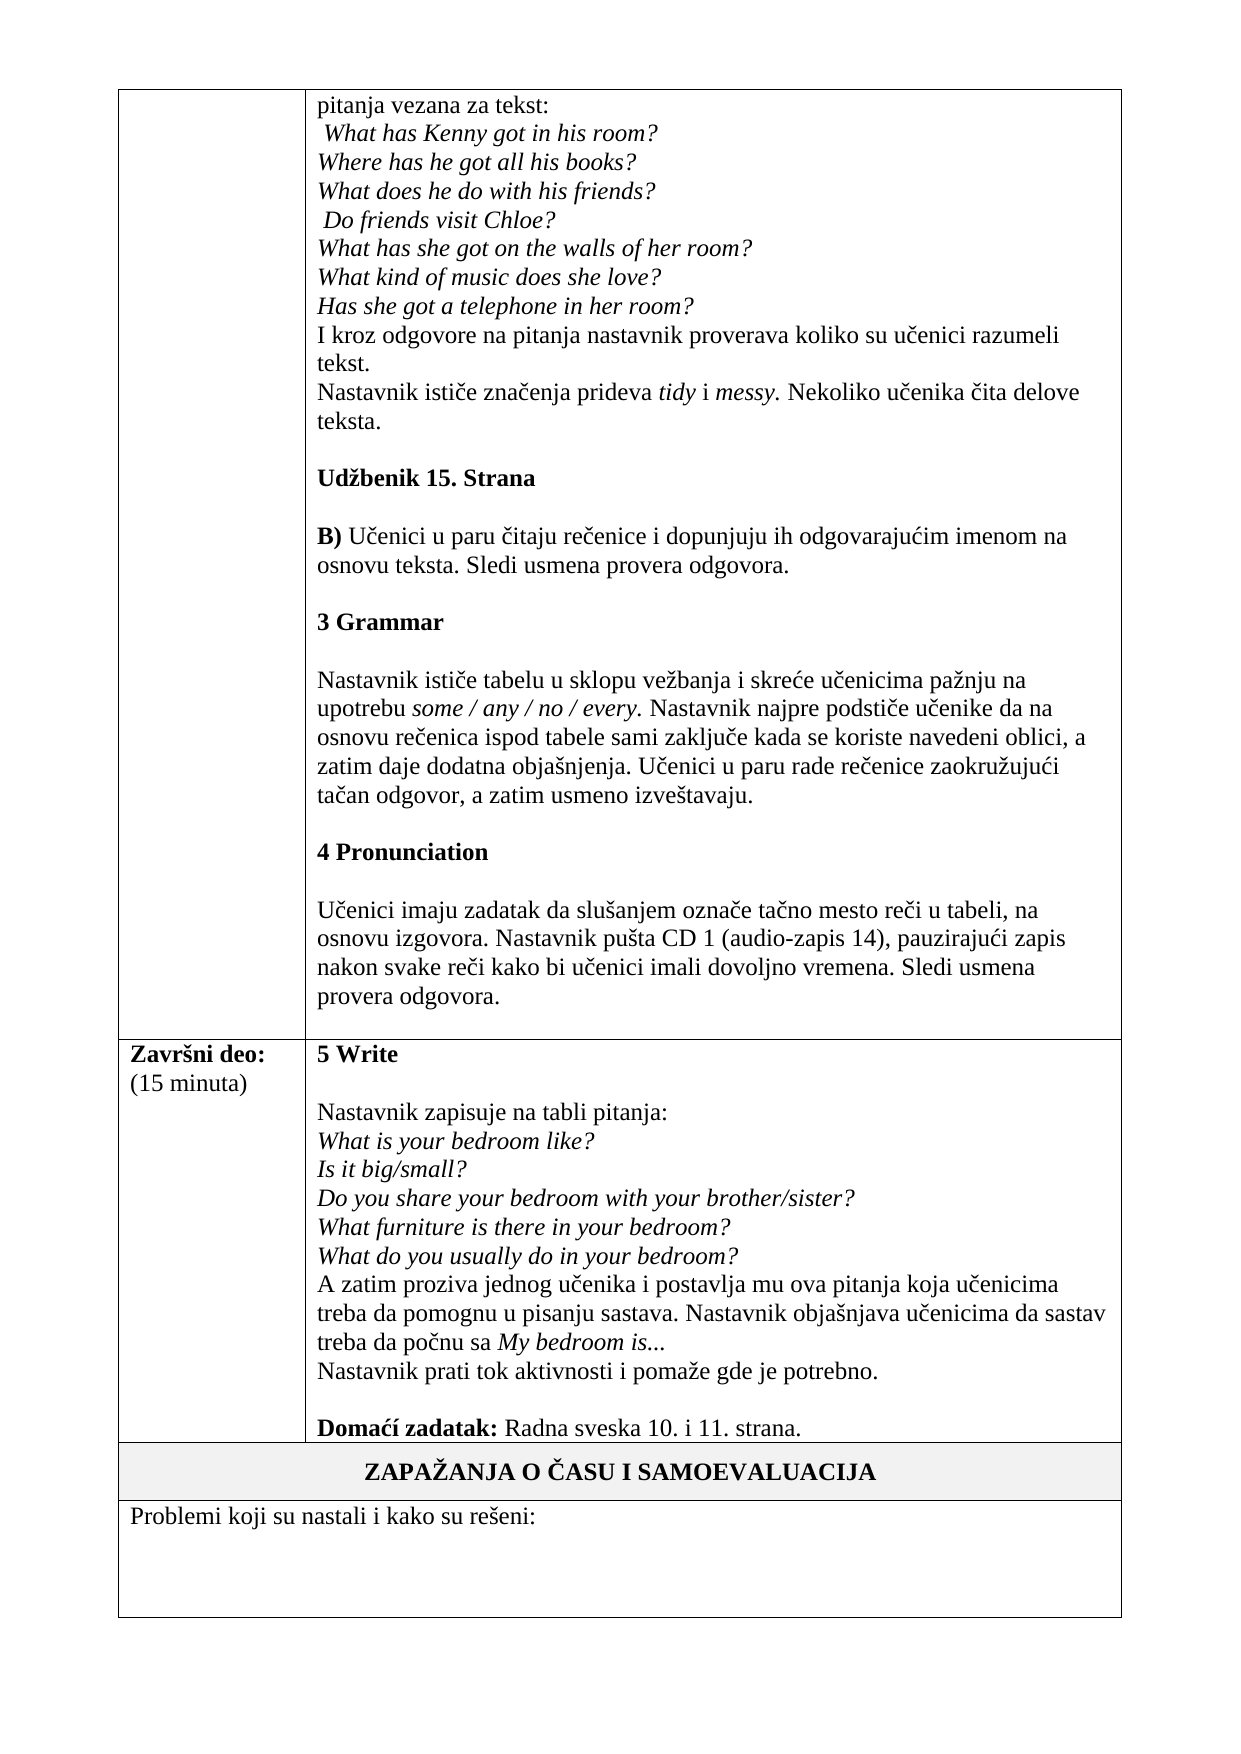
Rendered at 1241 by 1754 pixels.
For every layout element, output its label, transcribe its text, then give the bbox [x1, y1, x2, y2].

table_cell Problemi koji su nastali i kako su rešeni: [119, 1501, 1121, 1617]
table_cell 5 Write Nastavnik zapisuje na tabli pitanja: What is your bedroom like? Is it big/small? Do you share your bedroom with your brother/sister? What furniture is there in your bedroom? What do you usually do in your bedroom? A zatim proziva jednog učenika i postavlja mu ova pitanja koja učenicima treba da pomognu u pisanju sastava. Nastavnik objašnjava učenicima da sastav treba da počnu sa My bedroom is... Nastavnik prati tok aktivnosti i pomaže gde je potrebno. Domaćí zadatak: Radna sveska 10. i 11. strana. [306, 1040, 1121, 1442]
table_cell ZAPAŽANJA O ČASU I SAMOEVALUACIJA [119, 1443, 1121, 1500]
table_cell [306, 90, 1121, 1038]
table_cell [119, 90, 305, 1038]
table_cell Završni deo: (15 minuta) [119, 1040, 305, 1442]
